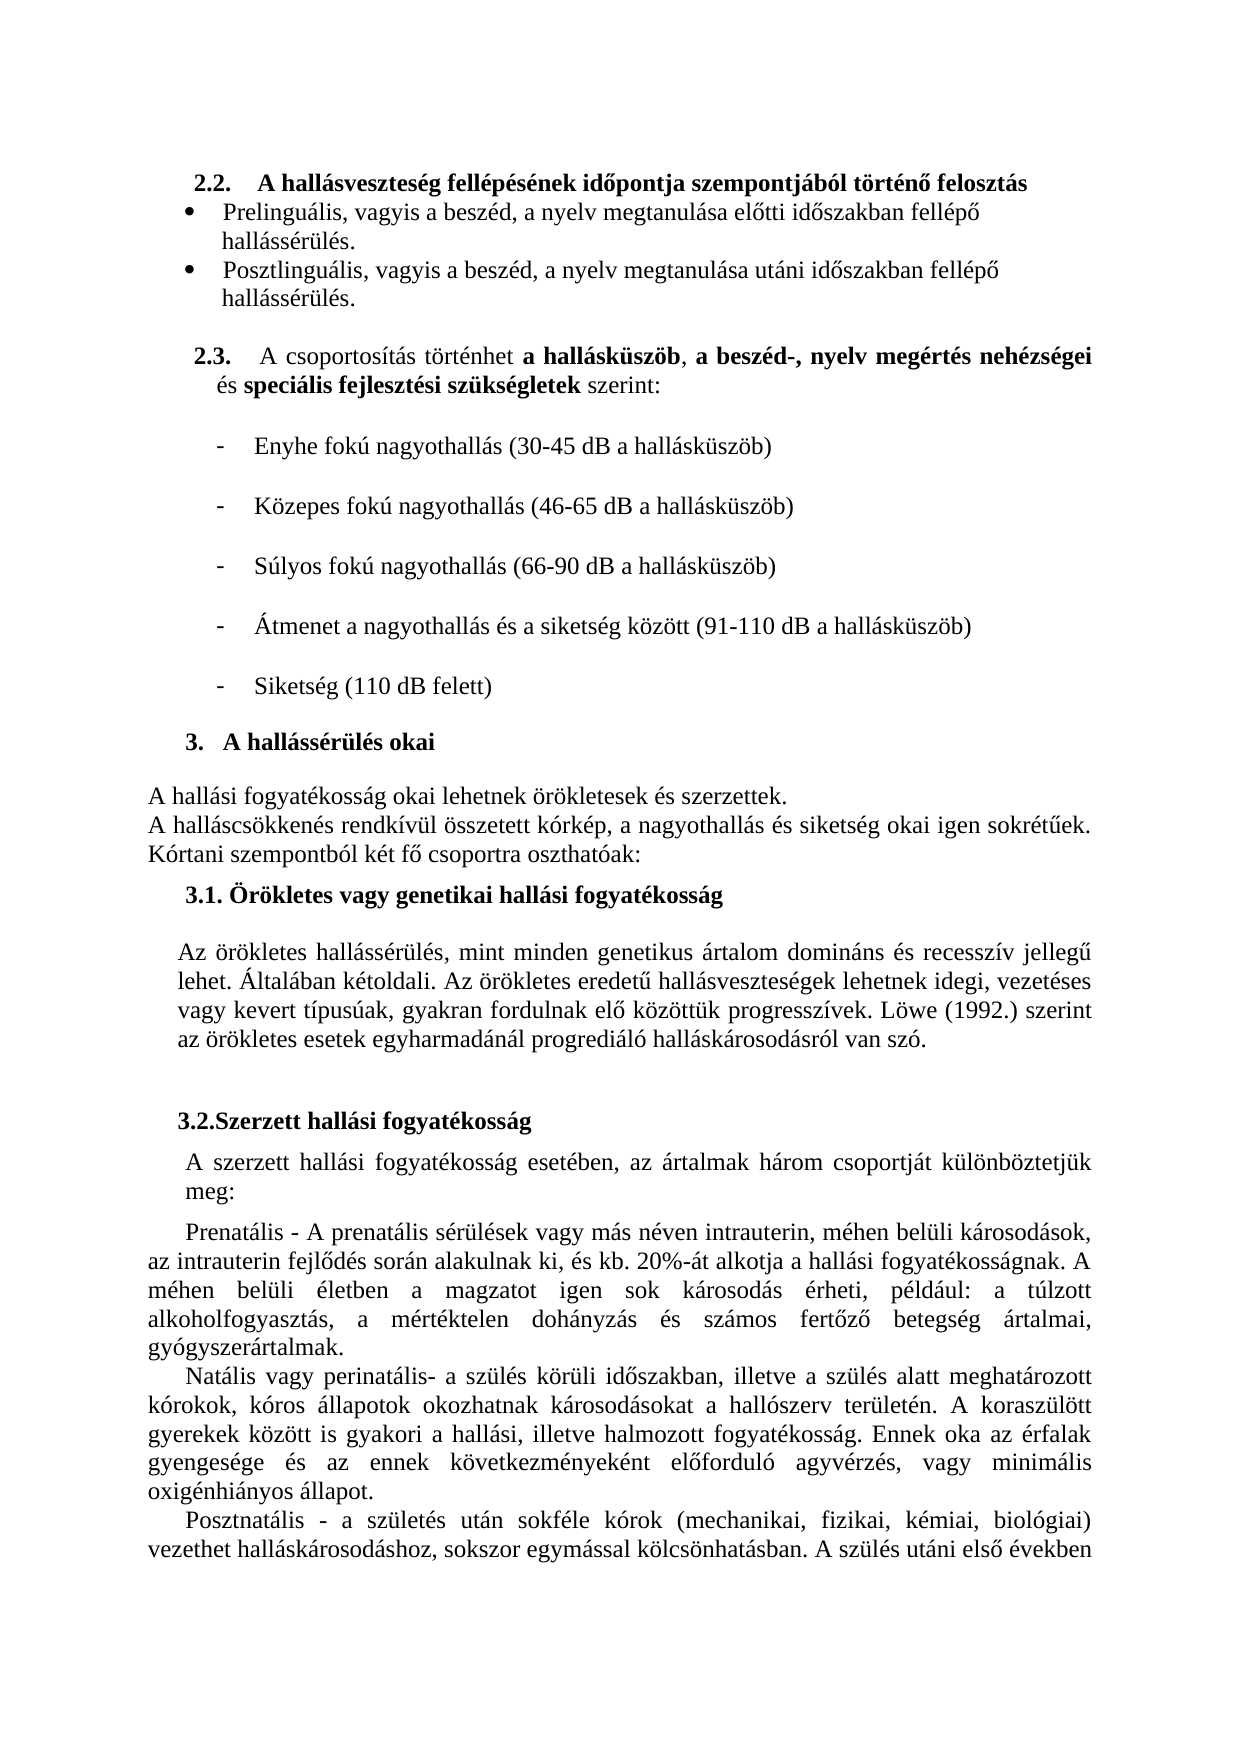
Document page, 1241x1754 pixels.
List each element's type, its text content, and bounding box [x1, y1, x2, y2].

list Enyhe fokú nagyothallás (30-45 dB a hallásküszöb) [216, 427, 1092, 461]
list Közepes fokú nagyothallás (46-65 dB a hallásküszöb) [216, 487, 1092, 521]
text Az örökletes hallássérülés, mint minden genetikus ártalom domináns és recesszív jellegű lehet. Általában kétoldali. Az örökletes eredetű hallásveszteségek lehetnek idegi, vezetéses vagy kevert típusúak, gyakran fordulnak elő közöttük progresszívek. Löwe (1992.) szerint az örökletes esetek egyharmadánál progrediáló halláskárosodásról van szó. [177, 937, 1092, 1052]
text 3.2.Szerzett hallási fogyatékosság [177, 1106, 1092, 1135]
list Siketség (110 dB felett) [216, 667, 1092, 701]
list Prelinguális, vagyis a beszéd, a nyelv megtanulása előtti időszakban fellépő [185, 197, 1092, 226]
text 2.3. A csoportosítás történhet a hallásküszöb, a beszéd-, nyelv megértés nehézségei és speciális fejlesztési szükségletek szerint: [193, 341, 1092, 398]
text 2.2. A hallásveszteség fellépésének időpontja szempontjából történő felosztás [193, 168, 1092, 197]
text hallássérülés. [148, 226, 1092, 255]
list Átmenet a nagyothallás és a siketség között (91-110 dB a hallásküszöb) [216, 607, 1092, 641]
text A szerzett hallási fogyatékosság esetében, az ártalmak három csoportját különböztetjük meg: [185, 1147, 1092, 1205]
text Prenatális - A prenatális sérülések vagy más néven intrauterin, méhen belüli károsodások, az intrauterin fejlődés során alakulnak ki, és kb. 20%-át alkotja a hallási fogyatékosságnak. A méhen belüli életben a magzatot igen sok károsodás érheti, például: a túlzott alkoholfogyasztás, a mértéktelen dohányzás és számos fertőző betegség ártalmai, gyógyszerártalmak. [148, 1217, 1092, 1361]
text hallássérülés. [148, 283, 1092, 312]
list Súlyos fokú nagyothallás (66-90 dB a hallásküszöb) [216, 547, 1092, 581]
text 3.1. Örökletes vagy genetikai hallási fogyatékosság [185, 880, 1092, 909]
text Natális vagy perinatális- a szülés körüli időszakban, illetve a szülés alatt meghatározott kórokok, kóros állapotok okozhatnak károsodásokat a hallószerv területén. A koraszülött gyerekek között is gyakori a hallási, illetve halmozott fogyatékosság. Ennek oka az érfalak gyengesége és az ennek következményeként előforduló agyvérzés, vagy minimális oxigénhiányos állapot. [148, 1361, 1092, 1505]
list Posztlinguális, vagyis a beszéd, a nyelv megtanulása utáni időszakban fellépő [185, 255, 1092, 283]
text A halláscsökkenés rendkívül összetett kórkép, a nagyothallás és siketség okai igen sokrétűek. Kórtani szempontból két fő csoportra oszthatóak: [148, 810, 1092, 867]
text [148, 1505, 1092, 1562]
list A hallássérülés okai [185, 727, 1092, 756]
text A hallási fogyatékosság okai lehetnek örökletesek és szerzettek. [148, 781, 1092, 810]
